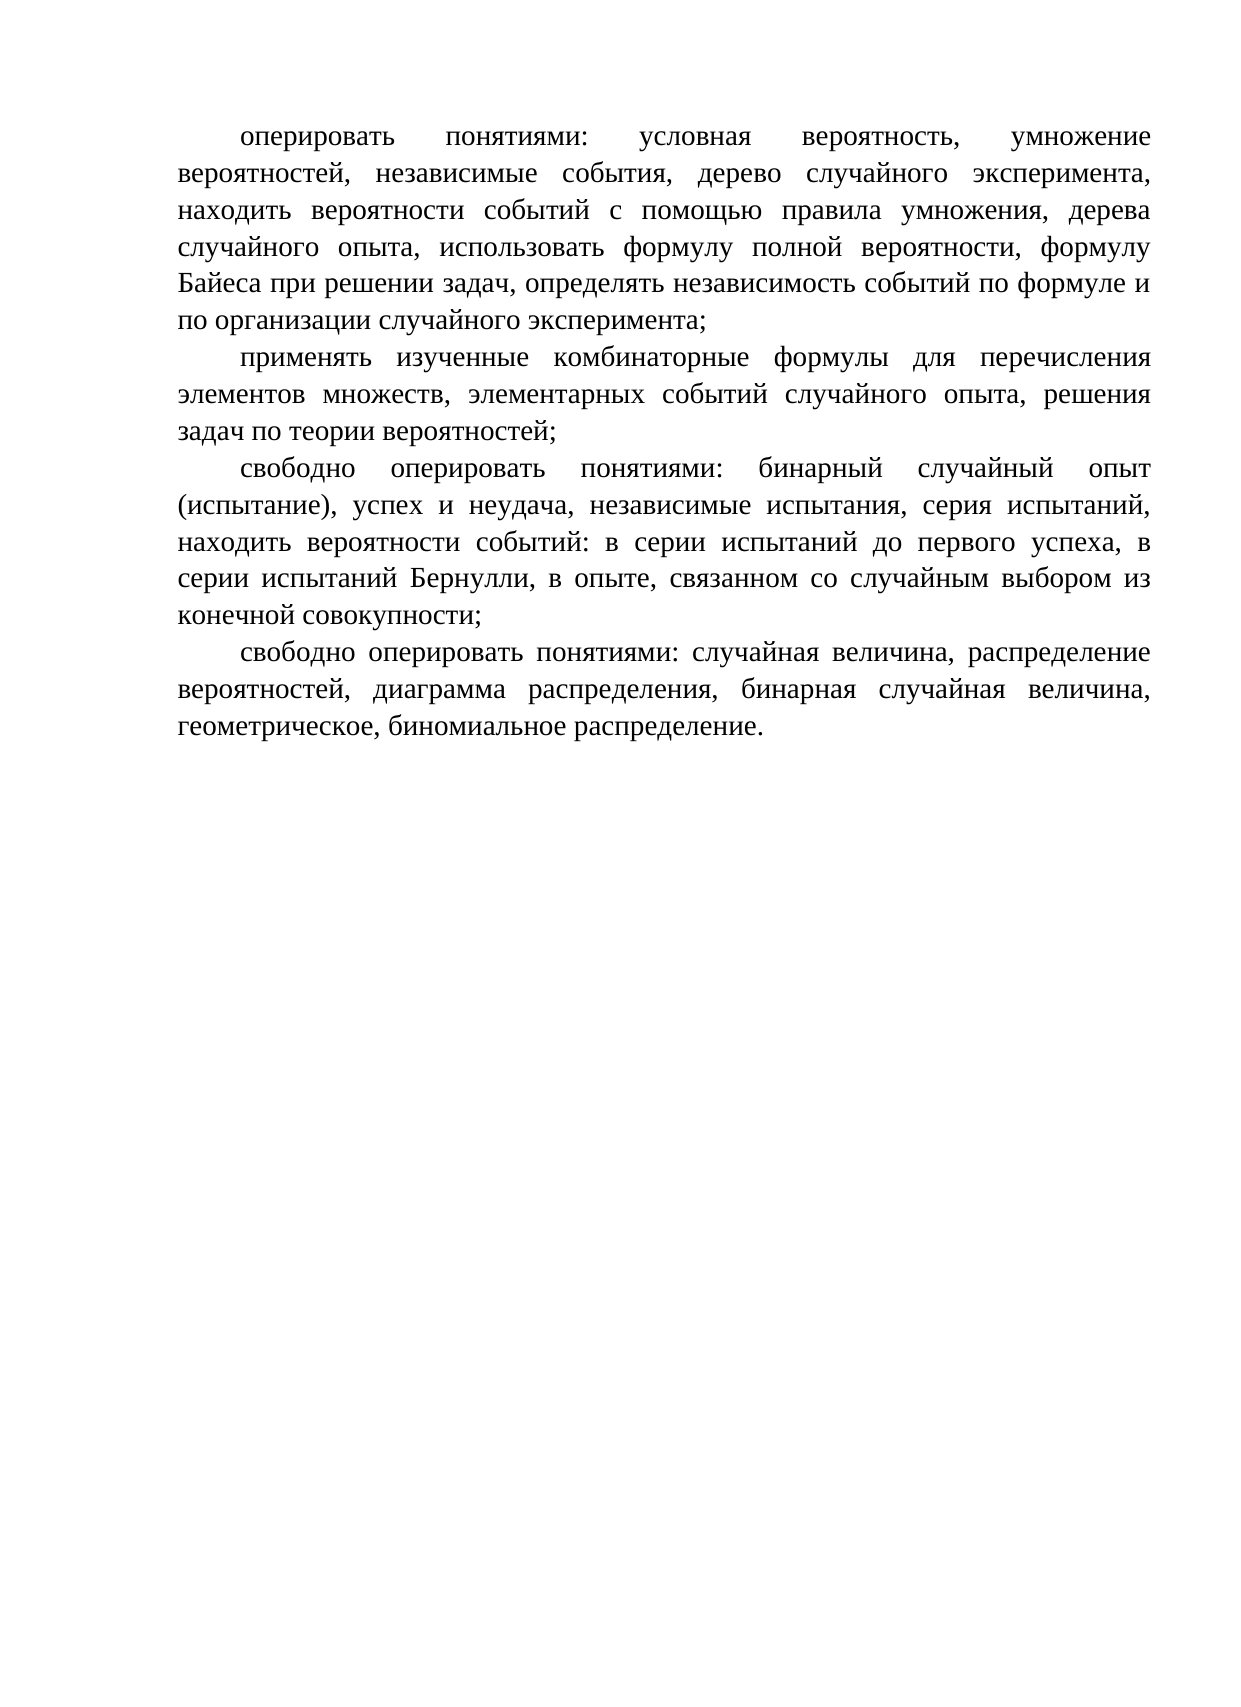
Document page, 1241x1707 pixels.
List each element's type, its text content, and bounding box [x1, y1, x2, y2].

text применять изученные комбинаторные формулы для перечисления элементов множеств, элементарных событий случайного опыта, решения задач по теории вероятностей; [177, 339, 1152, 447]
text свободно оперировать понятиями: случайная величина, распределение вероятностей, диаграмма распределения, бинарная случайная величина, геометрическое, биномиальное распределение. [177, 634, 1152, 742]
text оперировать понятиями: условная вероятность, умножение вероятностей, независимые события, дерево случайного эксперимента, находить вероятности событий с помощью правила умножения, дерева случайного опыта, использовать формулу полной вероятности, формулу Байеса при решении задач, определять независимость событий по формуле и по организации случайного эксперимента; [177, 118, 1152, 336]
text свободно оперировать понятиями: бинарный случайный опыт (испытание), успех и неудача, независимые испытания, серия испытаний, находить вероятности событий: в серии испытаний до первого успеха, в серии испытаний Бернулли, в опыте, связанном со случайным выбором из конечной совокупности; [177, 450, 1152, 631]
